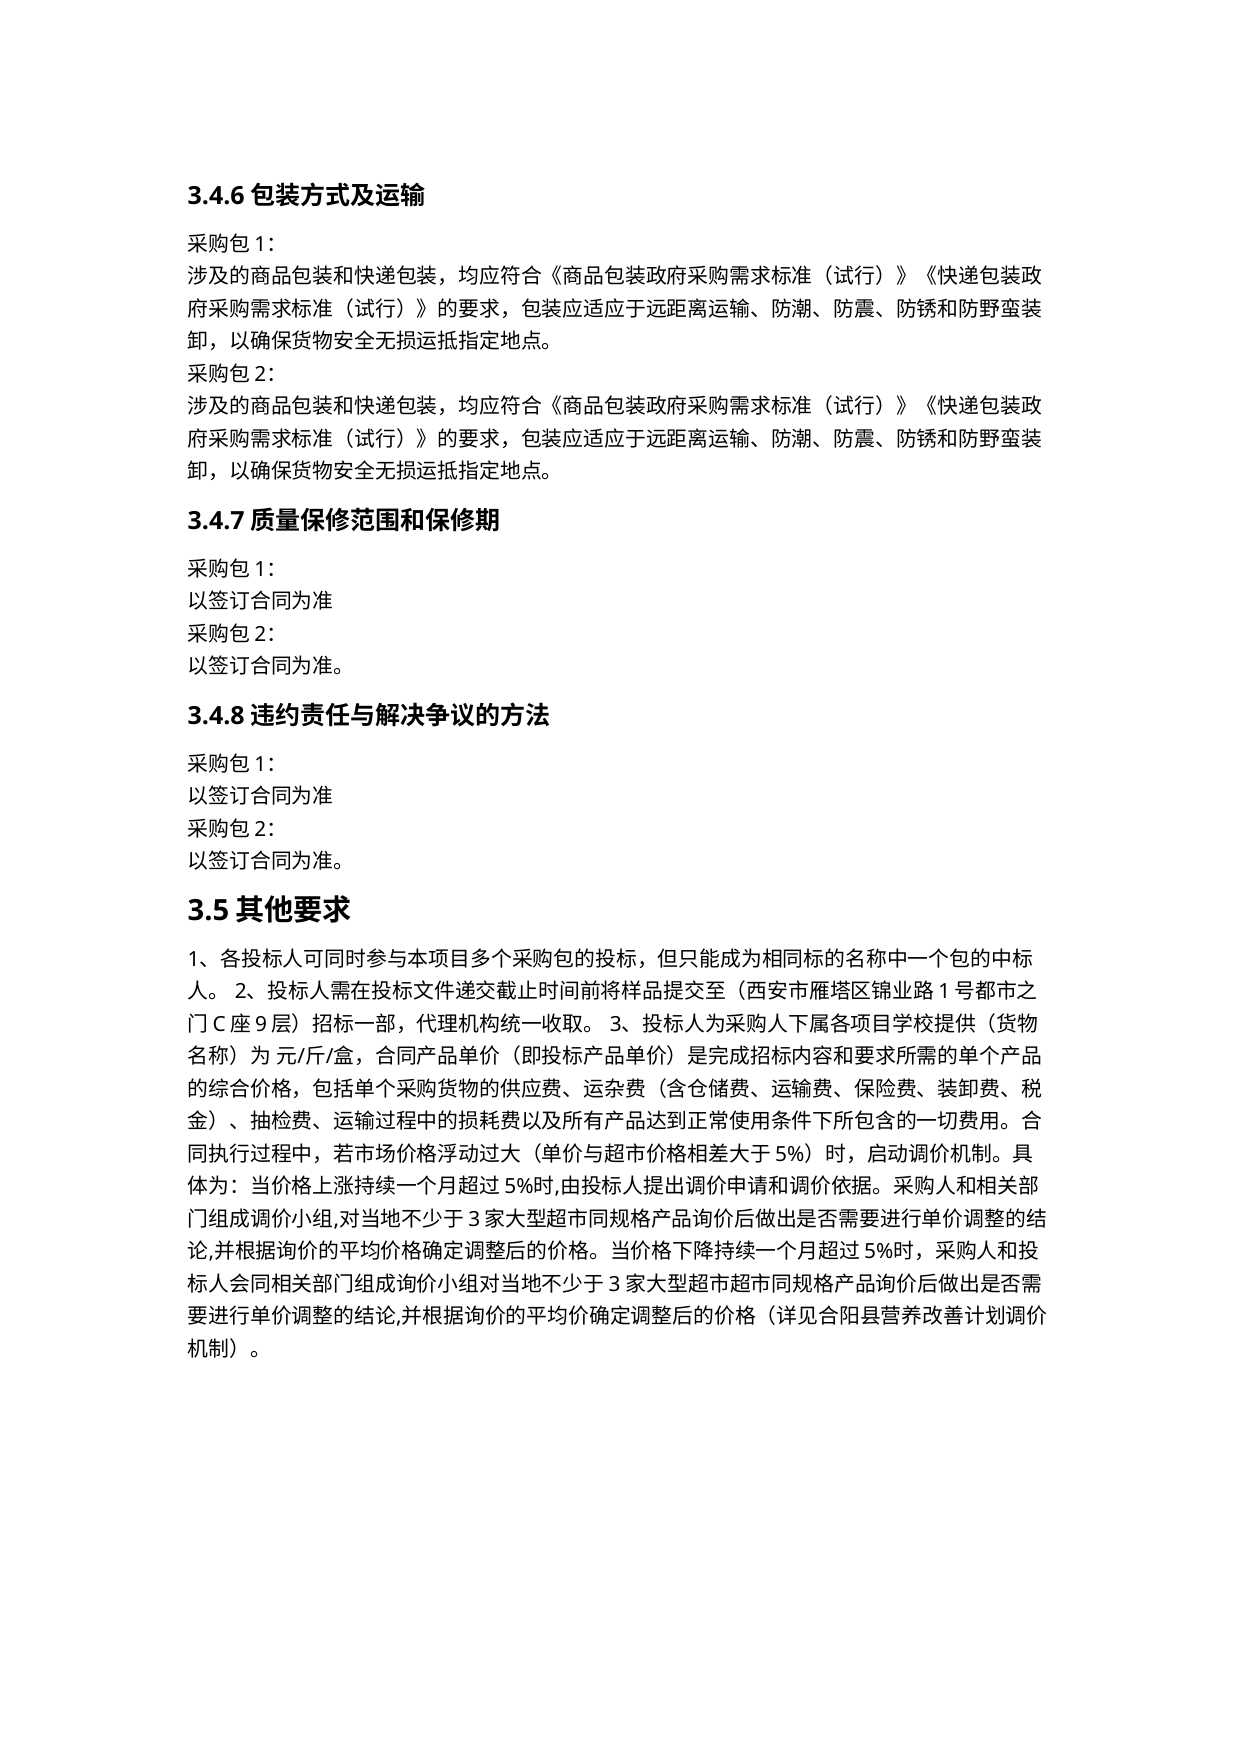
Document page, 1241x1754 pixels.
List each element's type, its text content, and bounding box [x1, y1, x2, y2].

text 以签订合同为准。 [187, 649, 1053, 682]
text 采购包1： [187, 747, 1053, 779]
text 涉及的商品包装和快递包装，均应符合《商品包装政府采购需求标准（试行）》《快递包装政府采购需求标准（试行）》的要求，包装应适应于远距离运输、防潮、防震、防锈和防野蛮装卸，以确保货物安全无损运抵指定地点。 [187, 389, 1053, 487]
text 采购包1： [187, 227, 1053, 259]
text 涉及的商品包装和快递包装，均应符合《商品包装政府采购需求标准（试行）》《快递包装政府采购需求标准（试行）》的要求，包装应适应于远距离运输、防潮、防震、防锈和防野蛮装卸，以确保货物安全无损运抵指定地点。 [187, 259, 1053, 357]
text 采购包2： [187, 357, 1053, 389]
text 3.4.7质量保修范围和保修期 [187, 487, 1053, 552]
text 采购包1： [187, 552, 1053, 584]
text 3.4.6包装方式及运输 [187, 162, 1053, 227]
text 采购包2： [187, 617, 1053, 649]
text 3.4.8违约责任与解决争议的方法 [187, 682, 1053, 747]
text 3.5其他要求 [187, 877, 1053, 942]
text 以签订合同为准 [187, 584, 1053, 617]
text 以签订合同为准 [187, 779, 1053, 812]
text 以签订合同为准。 [187, 844, 1053, 877]
text 采购包2： [187, 812, 1053, 844]
text 1、各投标人可同时参与本项目多个采购包的投标，但只能成为相同标的名称中一个包的中标人。 2、投标人需在投标文件递交截止时间前将样品提交至（西安市雁塔区锦业路1号都市之门C座9层）招标一部，代理机构统一收取。 3、投标人为采购人下属各项目学校提供（货物名称）为 元/斤/盒，合同产品单价（即投标产品单价）是完成招标内容和要求所需的单个产品的综合价格，包括单个采购货物的供应费、运杂费（含仓储费、运输费、保险费、装卸费、税金）、抽检费、运输过程中的损耗费以及所有产品达到正常使用条件下所包含的一切费用。合同执行过程中，若市场价格浮动过大（单价与超市价格相差大于5%）时，启动调价机制。具体为：当价格上涨持续一个月超过5%时,由投标人提出调价申请和调价依据。采购人和相关部门组成调价小组,对当地不少于3家大型超市同规格产品询价后做出是否需要进行单价调整的结论,并根据询价的平均价格确定调整后的价格。当价格下降持续一个月超过5%时，采购人和投标人会同相关部门组成询价小组对当地不少于3 家大型超市超市同规格产品询价后做出是否需要进行单价调整的结论,并根据询价的平均价确定调整后的价格（详见合阳县营养改善计划调价机制）。 [187, 942, 1053, 1364]
